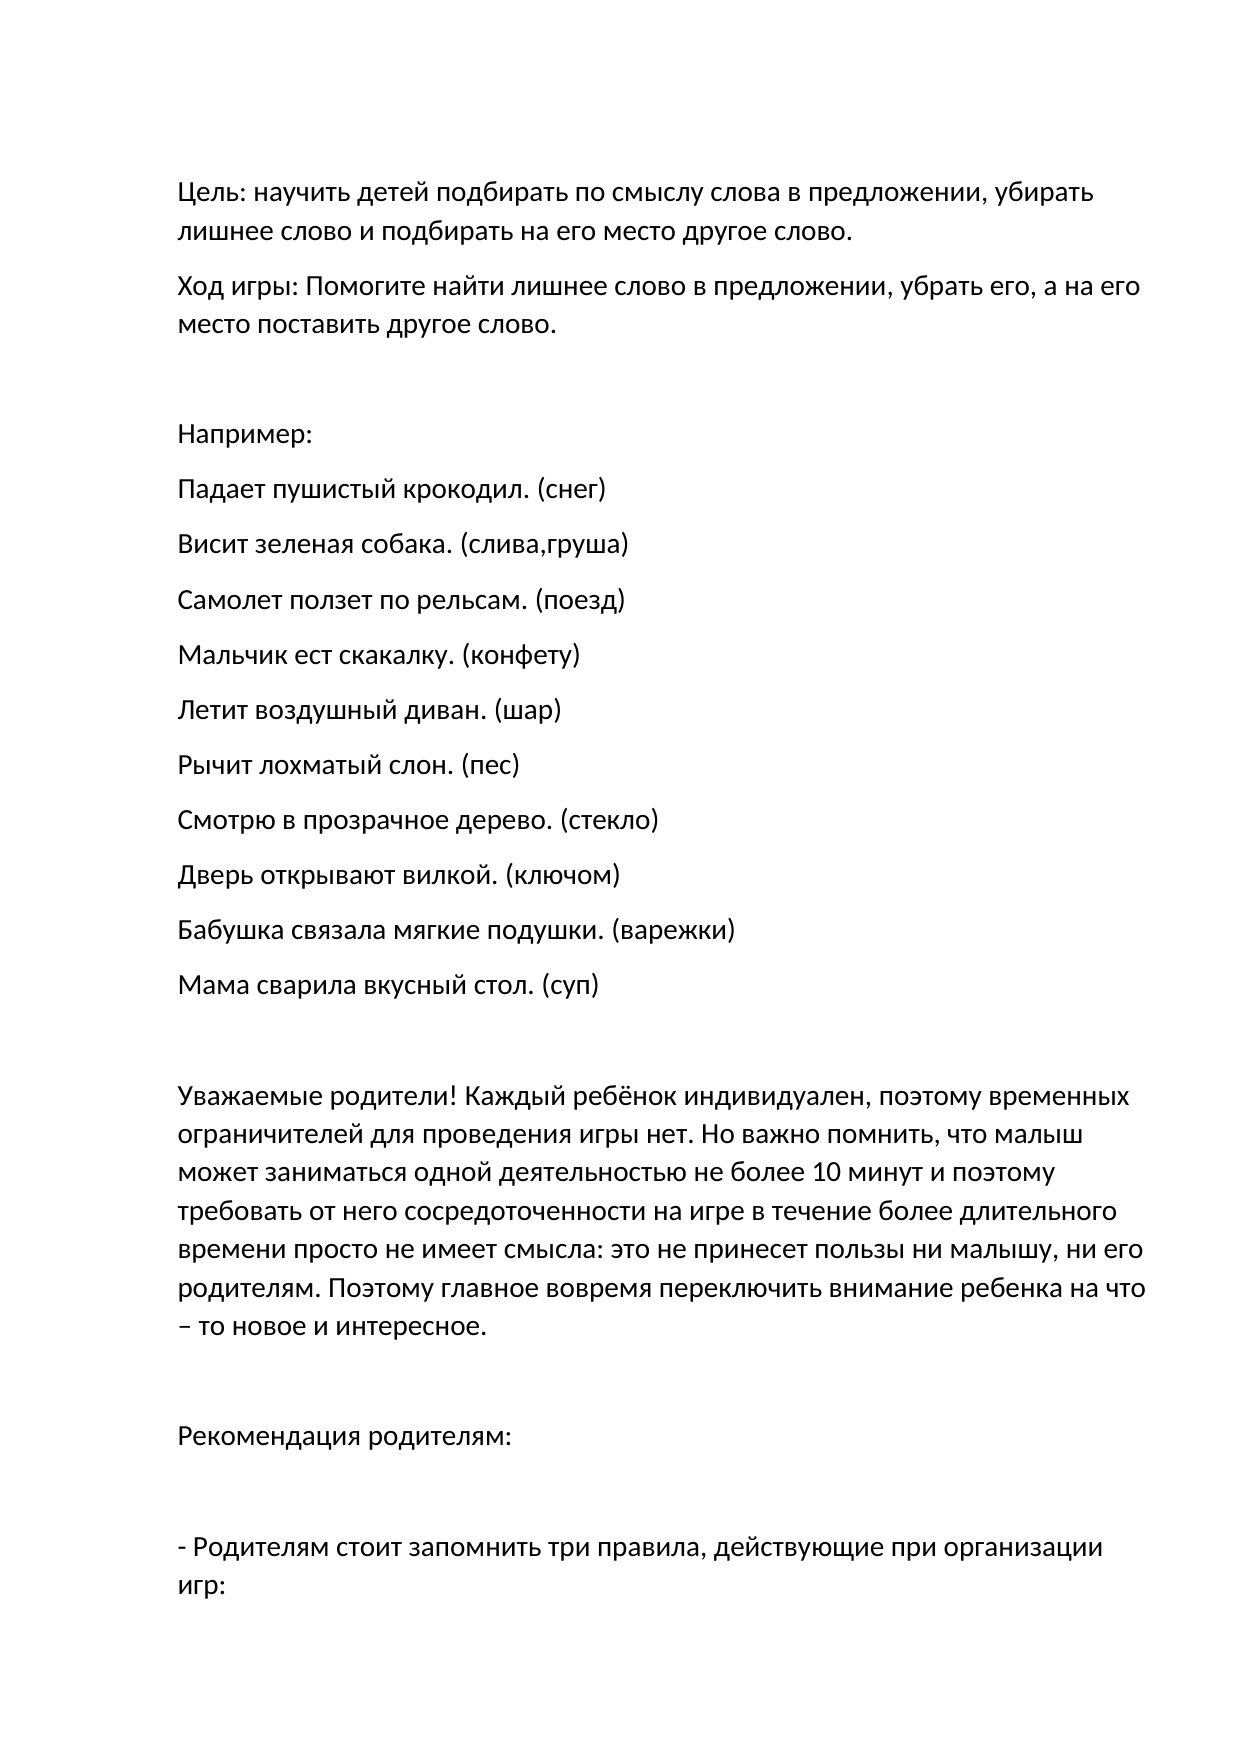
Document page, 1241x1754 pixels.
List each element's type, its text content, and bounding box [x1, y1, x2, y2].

text Падает пушистый крокодил. (снег) [177, 471, 1152, 506]
text Самолет ползет по рельсам. (поезд) [177, 581, 1152, 616]
text Мама сварила вкусный стол. (суп) [177, 966, 1152, 1002]
text Смотрю в прозрачное дерево. (стекло) [177, 801, 1152, 837]
text Мальчик ест скакалку. (конфету) [177, 636, 1152, 671]
text Бабушка связала мягкие подушки. (варежки) [177, 911, 1152, 947]
text - Родителям стоит запомнить три правила, действующие при организации игр: [177, 1528, 1152, 1602]
text Уважаемые родители! Каждый ребёнок индивидуален, поэтому временных ограничителей для проведения игры нет. Но важно помнить, что малыш может заниматься одной деятельностью не более 10 минут и поэтому требовать от него сосредоточенности на игре в течение более длительного времени просто не имеет смысла: это не принесет пользы ни малышу, ни его родителям. Поэтому главное вовремя переключить внимание ребенка на что – то новое и интересное. [177, 1077, 1152, 1343]
text Летит воздушный диван. (шар) [177, 691, 1152, 727]
text Рычит лохматый слон. (пес) [177, 746, 1152, 782]
text Ход игры: Помогите найти лишнее слово в предложении, убрать его, а на его место поставить другое слово. [177, 267, 1152, 341]
text Висит зеленая собака. (слива,груша) [177, 526, 1152, 561]
text Рекомендация родителям: [177, 1417, 1152, 1453]
text Цель: научить детей подбирать по смыслу слова в предложении, убирать лишнее слово и подбирать на его место другое слово. [177, 173, 1152, 247]
text Например: [177, 415, 1152, 451]
text Дверь открывают вилкой. (ключом) [177, 856, 1152, 892]
